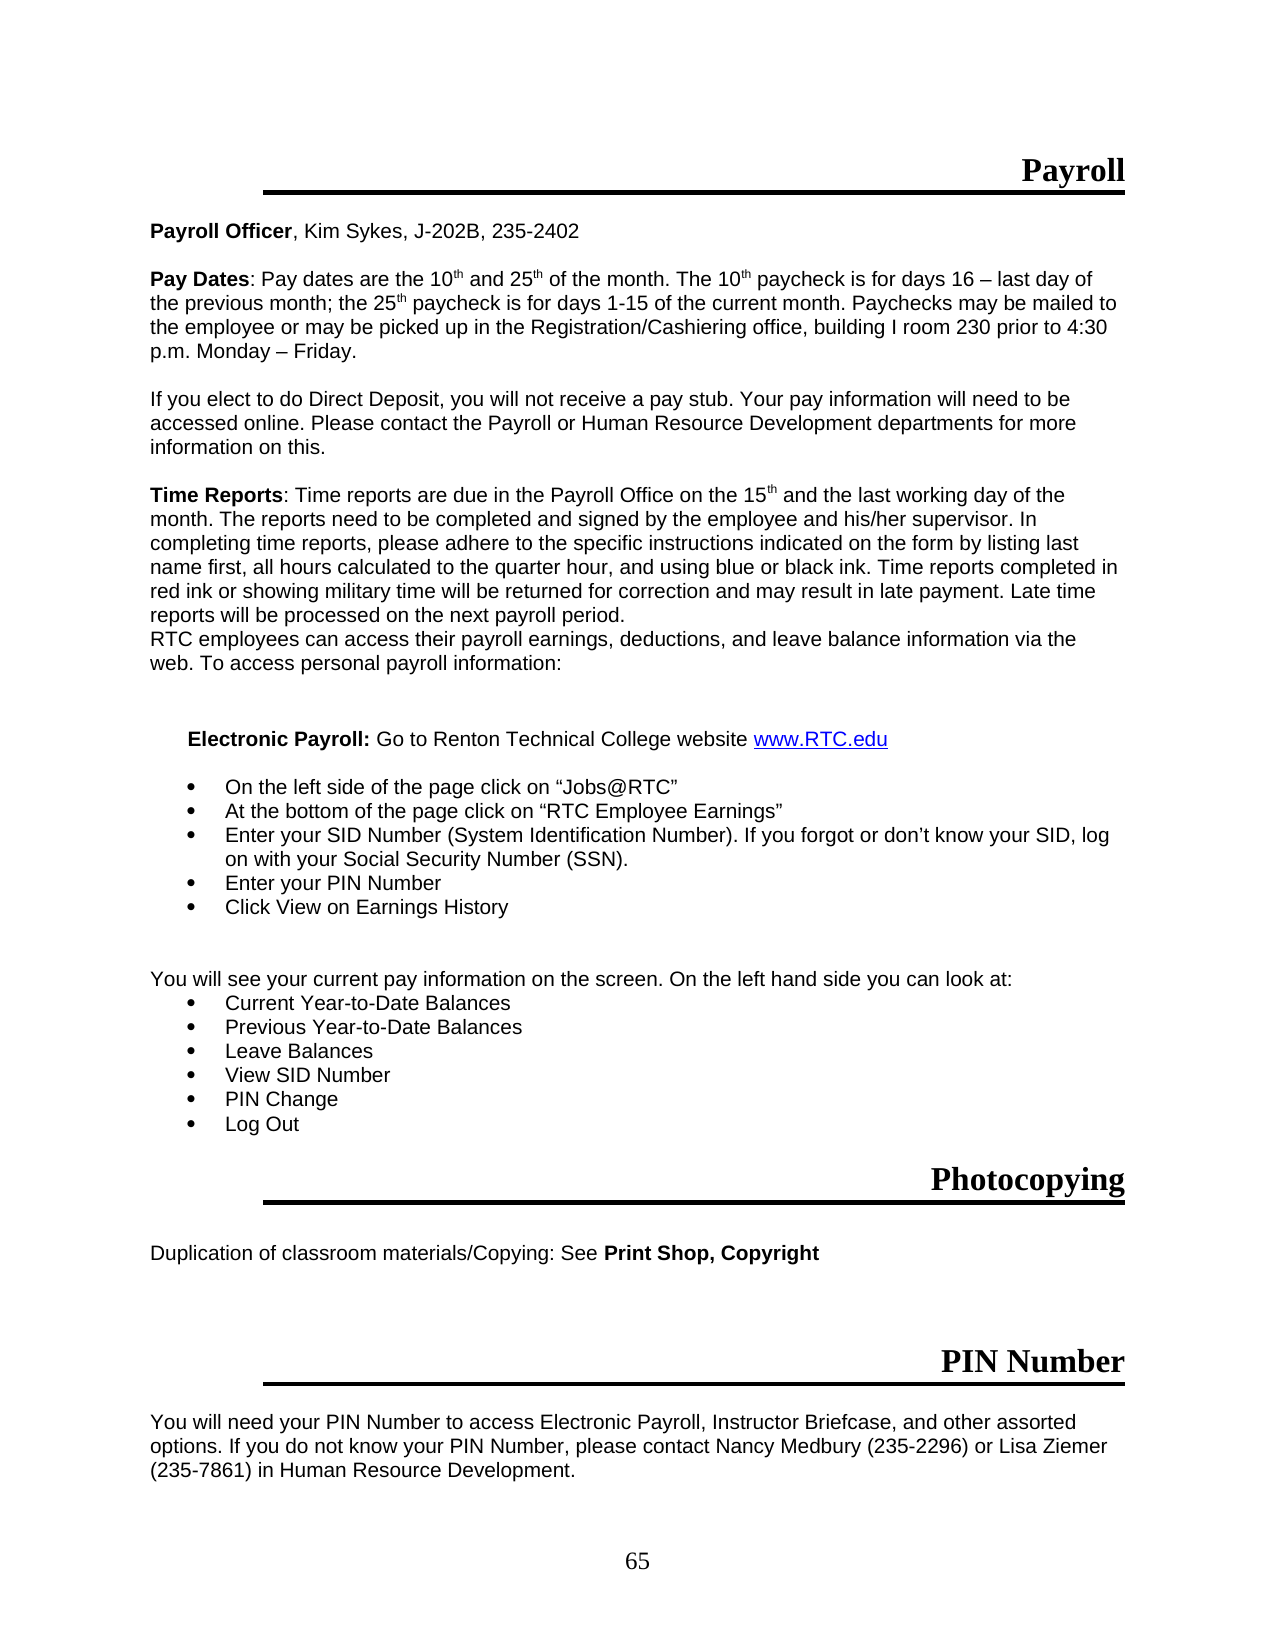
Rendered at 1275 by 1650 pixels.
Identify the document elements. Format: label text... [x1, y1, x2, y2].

text Electronic Payroll: Go to website www.RTC.edu [150, 727, 1125, 751]
list View SID Number [187, 1063, 1125, 1087]
list Leave Balances [187, 1039, 1125, 1063]
list Log Out [187, 1111, 1125, 1135]
list Enter your PIN Number [187, 871, 1125, 895]
list On the left side of the page click on “Jobs@RTC” [187, 775, 1125, 799]
text You will see your current pay information on the screen. On the left hand side you can look at: [150, 967, 1125, 991]
list Click View on Earnings History [187, 895, 1125, 919]
text Duplication of classroom materials/Copying: See Print Shop, Copyright [150, 1240, 1125, 1264]
list Enter your SID Number (System Identification Number). If you forgot or don’t know your SID, log on with your Social Security Number (SSN). [187, 823, 1125, 871]
text Time Reports: Time reports are due in the Payroll Office on the 15th and the last working day of the month. The reports need to be completed and signed by the employee and his/her supervisor. In completing time reports, please adhere to the specific instructions indicated on the form by listing last name first, all hours calculated to the quarter hour, and using blue or black ink. Time reports completed in red ink or showing military time will be returned for correction and may result in late payment. Late time reports will be processed on the next payroll period. [150, 483, 1125, 626]
text PIN Number [262, 1341, 1125, 1386]
text Photocopying [262, 1159, 1125, 1204]
text You will need your PIN Number to access Electronic Payroll, Instructor Briefcase, and other assorted options. If you do not know your PIN Number, please contact Nancy Medbury (235-2296) or Lisa Ziemer (235-7861) in Human Resource Development. [150, 1410, 1125, 1482]
text Payroll [262, 150, 1125, 195]
list PIN Change [187, 1087, 1125, 1111]
list At the bottom of the page click on “RTC Employee Earnings” [187, 799, 1125, 823]
text Pay Dates: Pay dates are the 10th and 25th of the month. The 10th paycheck is for days 16 – last day of the previous month; the 25th paycheck is for days 1-15 of the current month. Paychecks may be mailed to the employee or may be picked up in the Registration/Cashiering office, building I room 230 prior to 4:30 p.m. Monday – Friday. [150, 267, 1125, 363]
text RTC employees can access their payroll earnings, deductions, and leave balance information via the web. To access personal payroll information: [150, 626, 1125, 674]
list Current Year-to-Date Balances [187, 991, 1125, 1015]
text If you elect to do Direct Deposit, you will not receive a pay stub. Your pay information will need to be accessed online. Please contact the Payroll or Human Resource Development departments for more information on this. [150, 387, 1125, 459]
text Payroll Officer, Kim Sykes, J-202B, 235-2402 [150, 219, 1125, 243]
list Previous Year-to-Date Balances [187, 1015, 1125, 1039]
